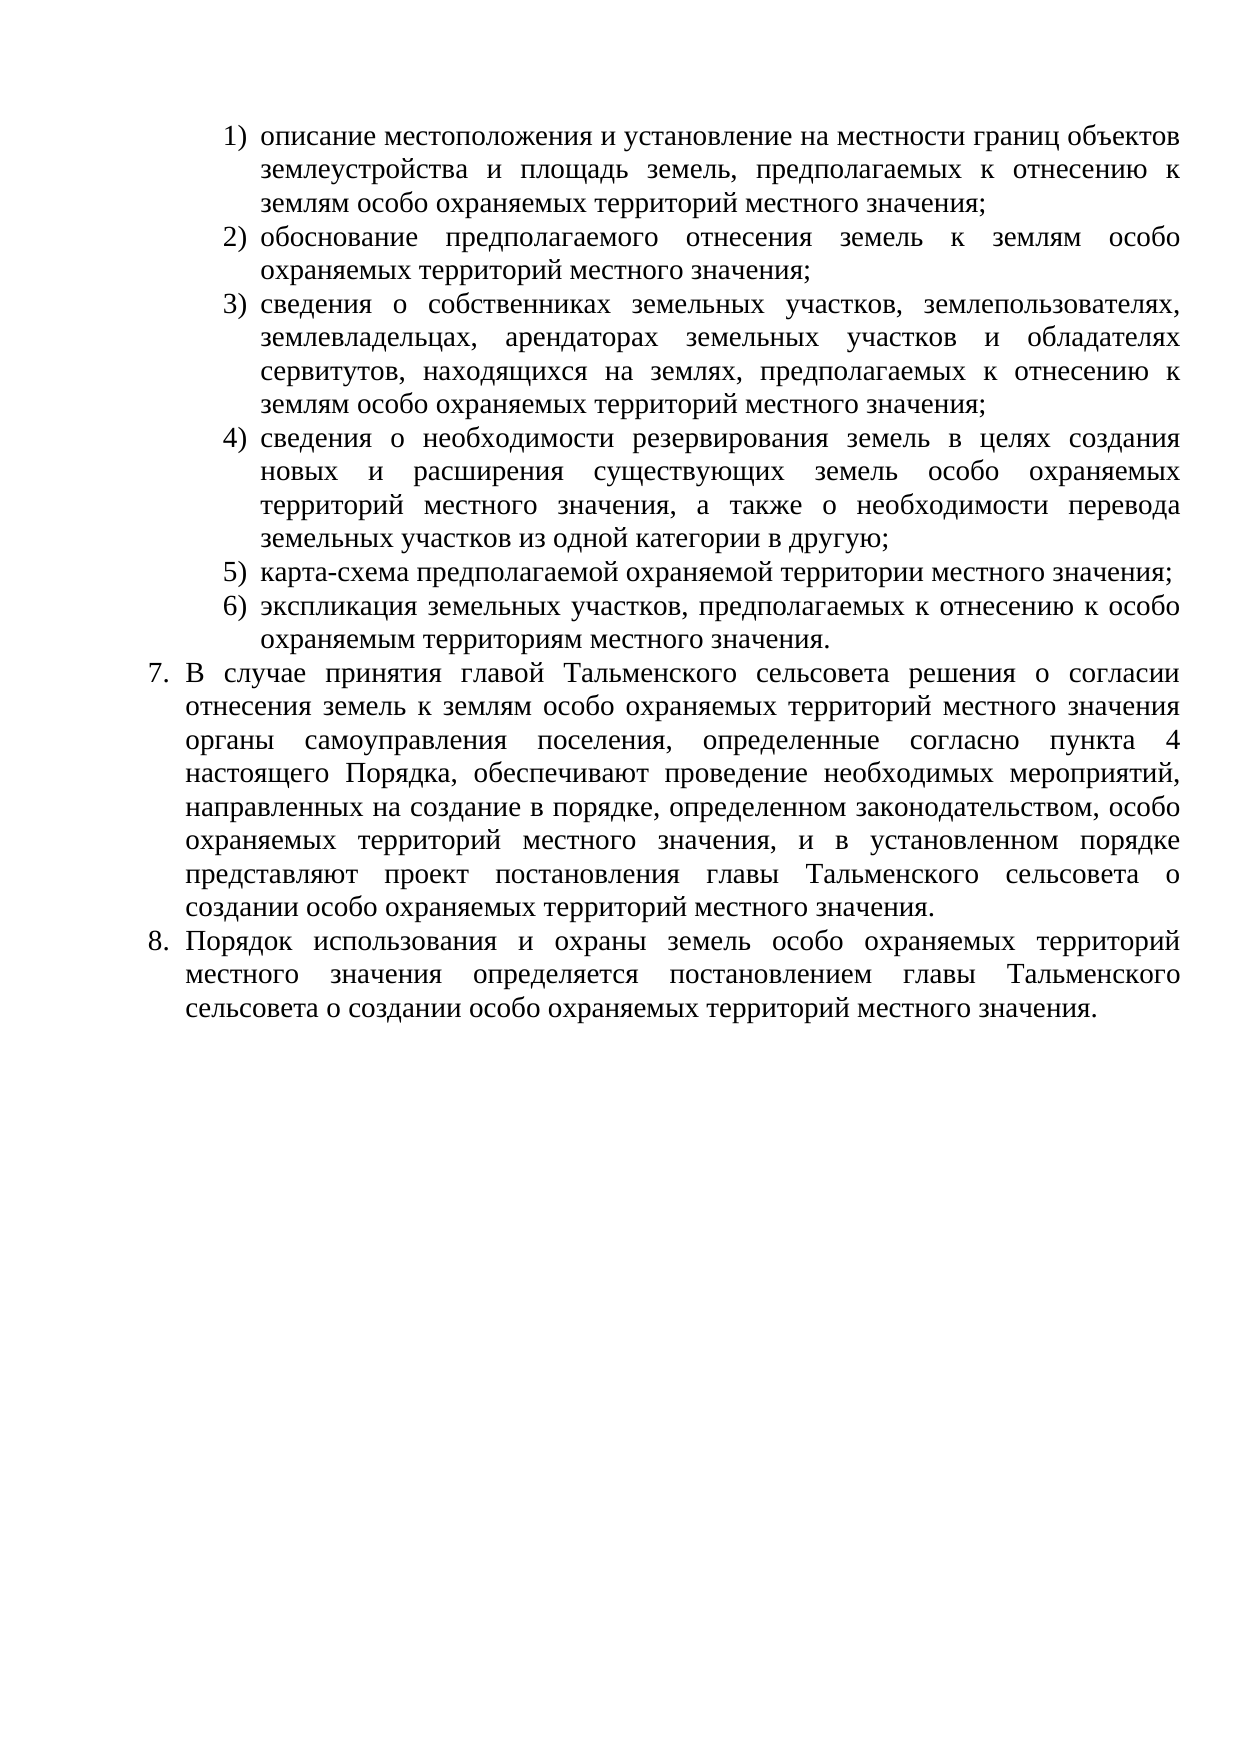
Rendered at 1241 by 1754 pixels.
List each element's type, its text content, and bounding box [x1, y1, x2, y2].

list экспликация земельных участков, предполагаемых к отнесению к особо охраняемым территориям местного значения. [223, 588, 1181, 655]
list Порядок использования и охраны земель особо охраняемых территорий местного значения определяется постановлением главы Тальменского сельсовета о создании особо охраняемых территорий местного значения. [148, 923, 1181, 1024]
list карта-схема предполагаемой охраняемой территории местного значения; [223, 554, 1181, 588]
list сведения о собственниках земельных участков, землепользователях, землевладельцах, арендаторах земельных участков и обладателях сервитутов, находящихся на землях, предполагаемых к отнесению к землям особо охраняемых территорий местного значения; [223, 286, 1181, 420]
list сведения о необходимости резервирования земель в целях создания новых и расширения существующих земель особо охраняемых территорий местного значения, а также о необходимости перевода земельных участков из одной категории в другую; [223, 420, 1181, 554]
list обоснование предполагаемого отнесения земель к землям особо охраняемых территорий местного значения; [223, 219, 1181, 286]
list В случае принятия главой Тальменского сельсовета решения о согласии отнесения земель к землям особо охраняемых территорий местного значения органы самоуправления поселения, определенные согласно пункта 4 настоящего Порядка, обеспечивают проведение необходимых мероприятий, направленных на создание в порядке, определенном законодательством, особо охраняемых территорий местного значения, и в установленном порядке представляют проект постановления главы Тальменского сельсовета о создании особо охраняемых территорий местного значения. [148, 655, 1181, 923]
list описание местоположения и установление на местности границ объектов землеустройства и площадь земель, предполагаемых к отнесению к землям особо охраняемых территорий местного значения; [223, 118, 1181, 219]
